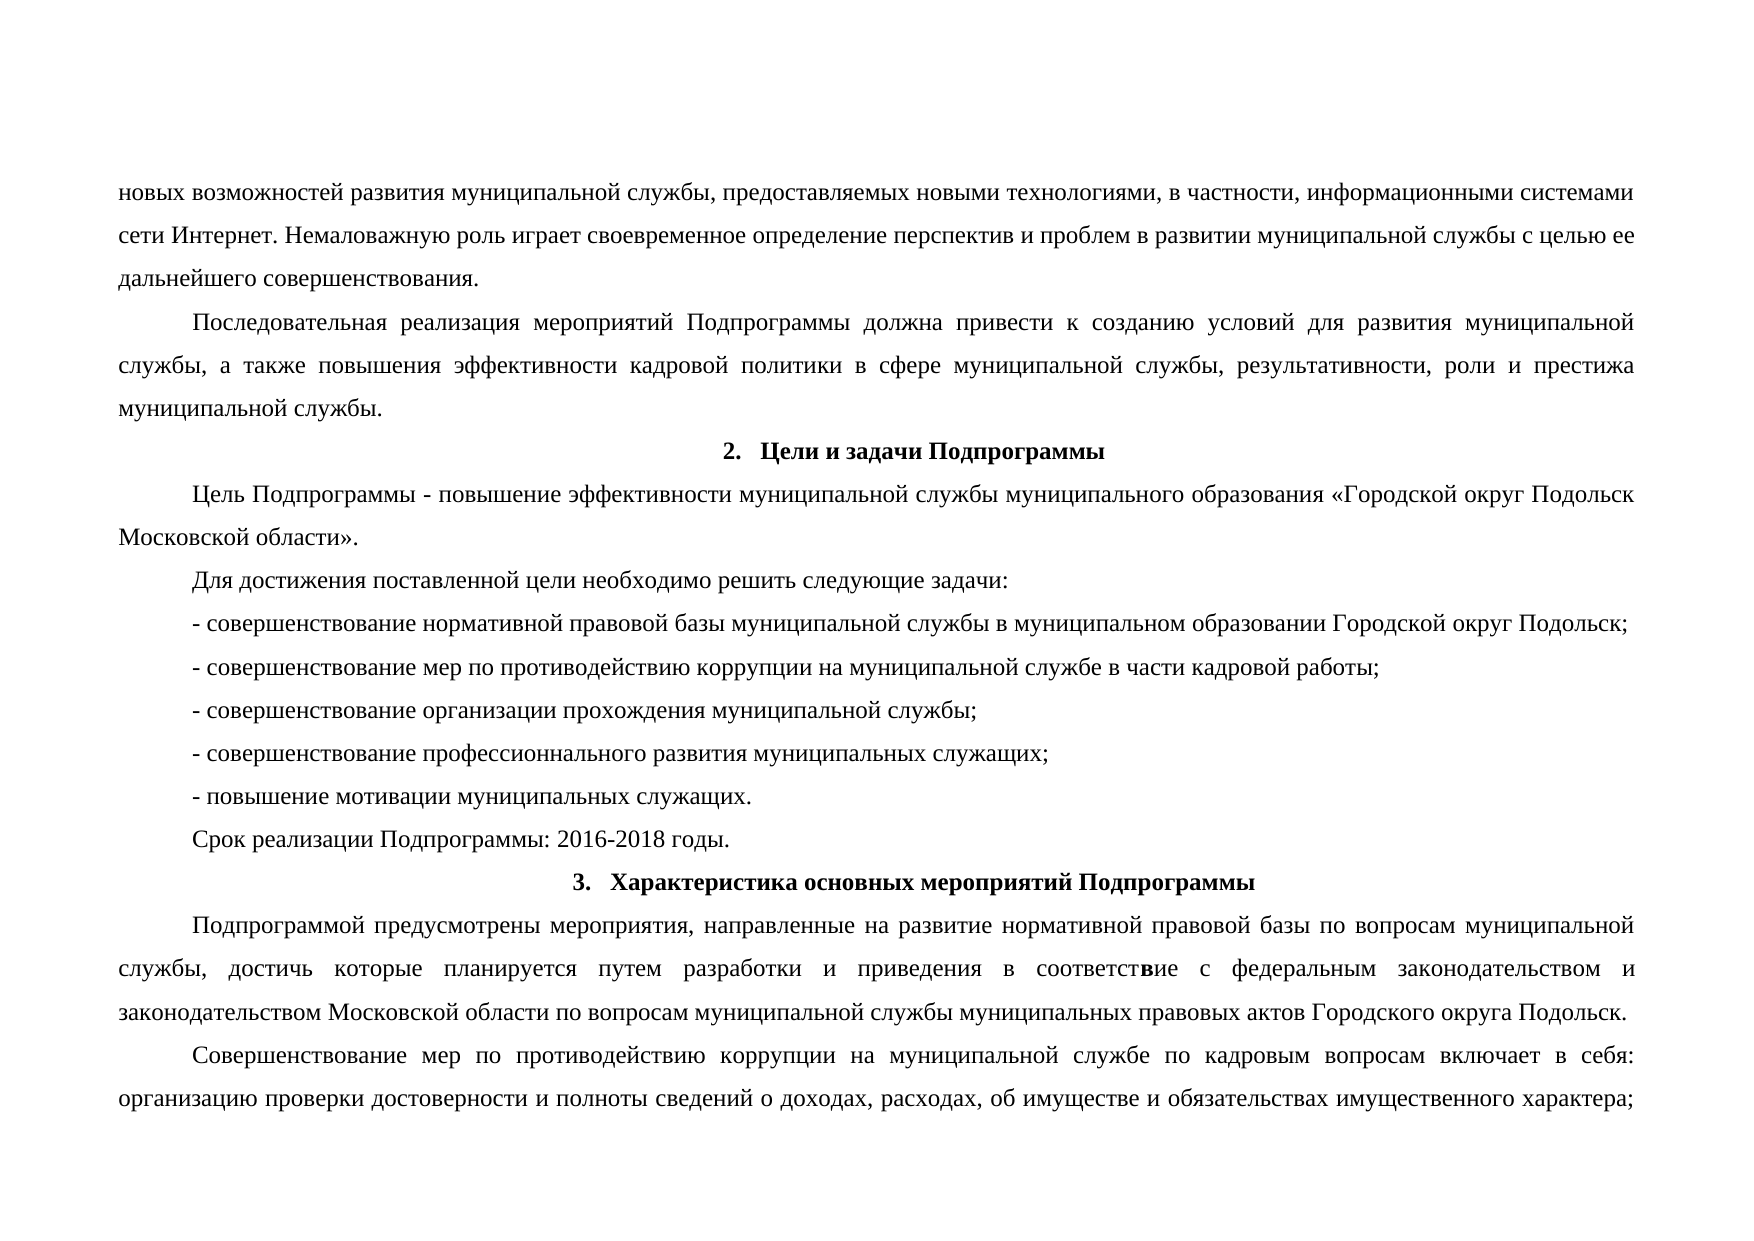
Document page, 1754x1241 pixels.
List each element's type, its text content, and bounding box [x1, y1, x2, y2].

text - совершенствование профессионнального развития муниципальных служащих; [118, 738, 1636, 767]
text Цель Подпрограммы - повышение эффективности муниципальной службы муниципального образования «Городской округ Подольск Московской области». [118, 479, 1636, 551]
text - совершенствование организации прохождения муниципальной службы; [118, 695, 1636, 723]
text Последовательная реализация мероприятий Подпрограммы должна привести к созданию условий для развития муниципальной службы, а также повышения эффективности кадровой политики в сфере муниципальной службы, результативности, роли и престижа муниципальной службы. [118, 307, 1636, 422]
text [118, 177, 1636, 292]
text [118, 1040, 1636, 1112]
text - cовершенствование мер по противодействию коррупции на муниципальной службе в части кадровой работы; [118, 652, 1636, 680]
list Характеристика основных мероприятий Подпрограммы [192, 867, 1636, 896]
text - повышение мотивации муниципальных служащих. [118, 781, 1636, 810]
text Для достижения поставленной цели необходимо решить следующие задачи: [118, 565, 1636, 594]
text Срок реализации Подпрограммы: 2016-2018 годы. [118, 824, 1636, 853]
text Подпрограммой предусмотрены мероприятия, направленные на развитие нормативной правовой базы по вопросам муниципальной службы, достичь которые планируется путем разработки и приведения в соответствие с федеральным законодательством и законодательством Московской области по вопросам муниципальной службы муниципальных правовых актов Городского округа Подольск. [118, 910, 1636, 1025]
text - совершенствование нормативной правовой базы муниципальной службы в муниципальном образовании Городской округ Подольск; [118, 608, 1636, 637]
list Цели и задачи Подпрограммы [192, 436, 1636, 465]
